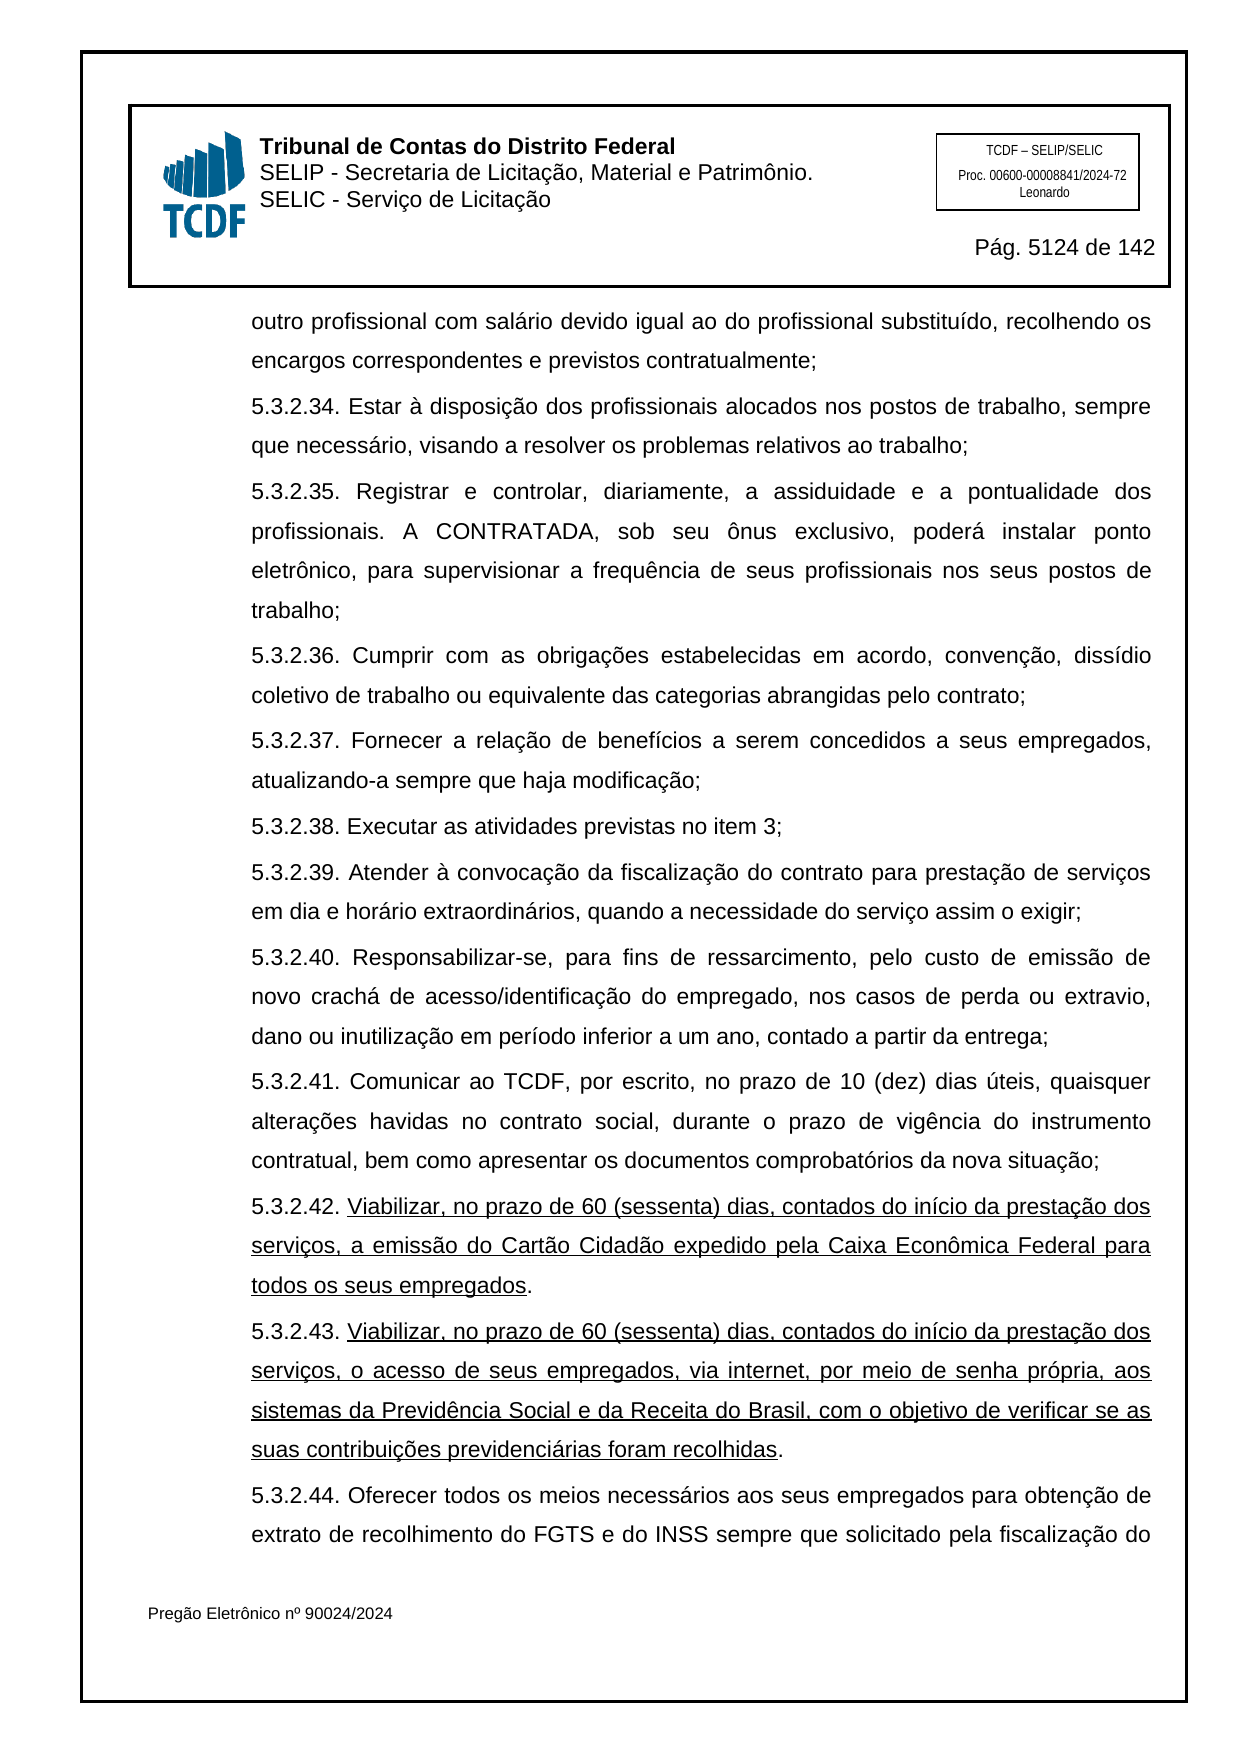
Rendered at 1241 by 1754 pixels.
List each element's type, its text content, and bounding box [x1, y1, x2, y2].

subtitle Viabilizar, no prazo de 60 (sessenta) dias, contados do início da prestação dos serviços, a emissão do Cartão Cidadão expedido pela Caixa Econômica Federal para todos os seus empregados. [251, 1193, 1152, 1298]
subtitle Estar à disposição dos profissionais alocados nos postos de trabalho, sempre que necessário, visando a resolver os problemas relativos ao trabalho; [251, 393, 1152, 459]
subtitle Viabilizar, no prazo de 60 (sessenta) dias, contados do início da prestação dos serviços, o acesso de seus empregados, via internet, por meio de senha própria, aos sistemas da Previdência Social e da Receita do Brasil, com o objetivo de verificar se as suas contribuições previdenciárias foram recolhidas. [251, 1381, 1152, 1419]
subtitle Viabilizar, no prazo de 60 (sessenta) dias, contados do início da prestação dos serviços, o acesso de seus empregados, via internet, por meio de senha própria, aos sistemas da Previdência Social e da Receita do Brasil, com o objetivo de verificar se as suas contribuições previdenciárias foram recolhidas. [251, 1421, 1152, 1462]
subtitle Executar as atividades previstas no item 3; [251, 813, 1152, 839]
subtitle Registrar e controlar, diariamente, a assiduidade e a pontualidade dos profissionais. A CONTRATADA, sob seu ônus exclusivo, poderá instalar ponto eletrônico, para supervisionar a frequência de seus profissionais nos seus postos de trabalho; [251, 478, 1152, 623]
subtitle Cumprir com as obrigações estabelecidas em acordo, convenção, dissídio coletivo de trabalho ou equivalente das categorias abrangidas pelo contrato; [251, 642, 1152, 708]
picture [148, 128, 260, 240]
subtitle Atender à convocação da fiscalização do contrato para prestação de serviços em dia e horário extraordinários, quando a necessidade do serviço assim o exigir; [251, 858, 1152, 924]
subtitle Comunicar ao TCDF, por escrito, no prazo de 10 (dez) dias úteis, quaisquer alterações havidas no contrato social, durante o prazo de vigência do instrumento contratual, bem como apresentar os documentos comprobatórios da nova situação; [251, 1068, 1152, 1174]
subtitle Responsabilizar-se, para fins de ressarcimento, pelo custo de emissão de novo crachá de acesso/identificação do empregado, nos casos de perda ou extravio, dano ou inutilização em período inferior a um ano, contado a partir da entrega; [251, 944, 1152, 1049]
subtitle Fornecer a relação de benefícios a serem concedidos a seus empregados, atualizando-a sempre que haja modificação; [251, 727, 1152, 793]
subtitle Viabilizar, no prazo de 60 (sessenta) dias, contados do início da prestação dos serviços, o acesso de seus empregados, via internet, por meio de senha própria, aos sistemas da Previdência Social e da Receita do Brasil, com o objetivo de verificar se as suas contribuições previdenciárias foram recolhidas. [251, 1318, 1152, 1380]
